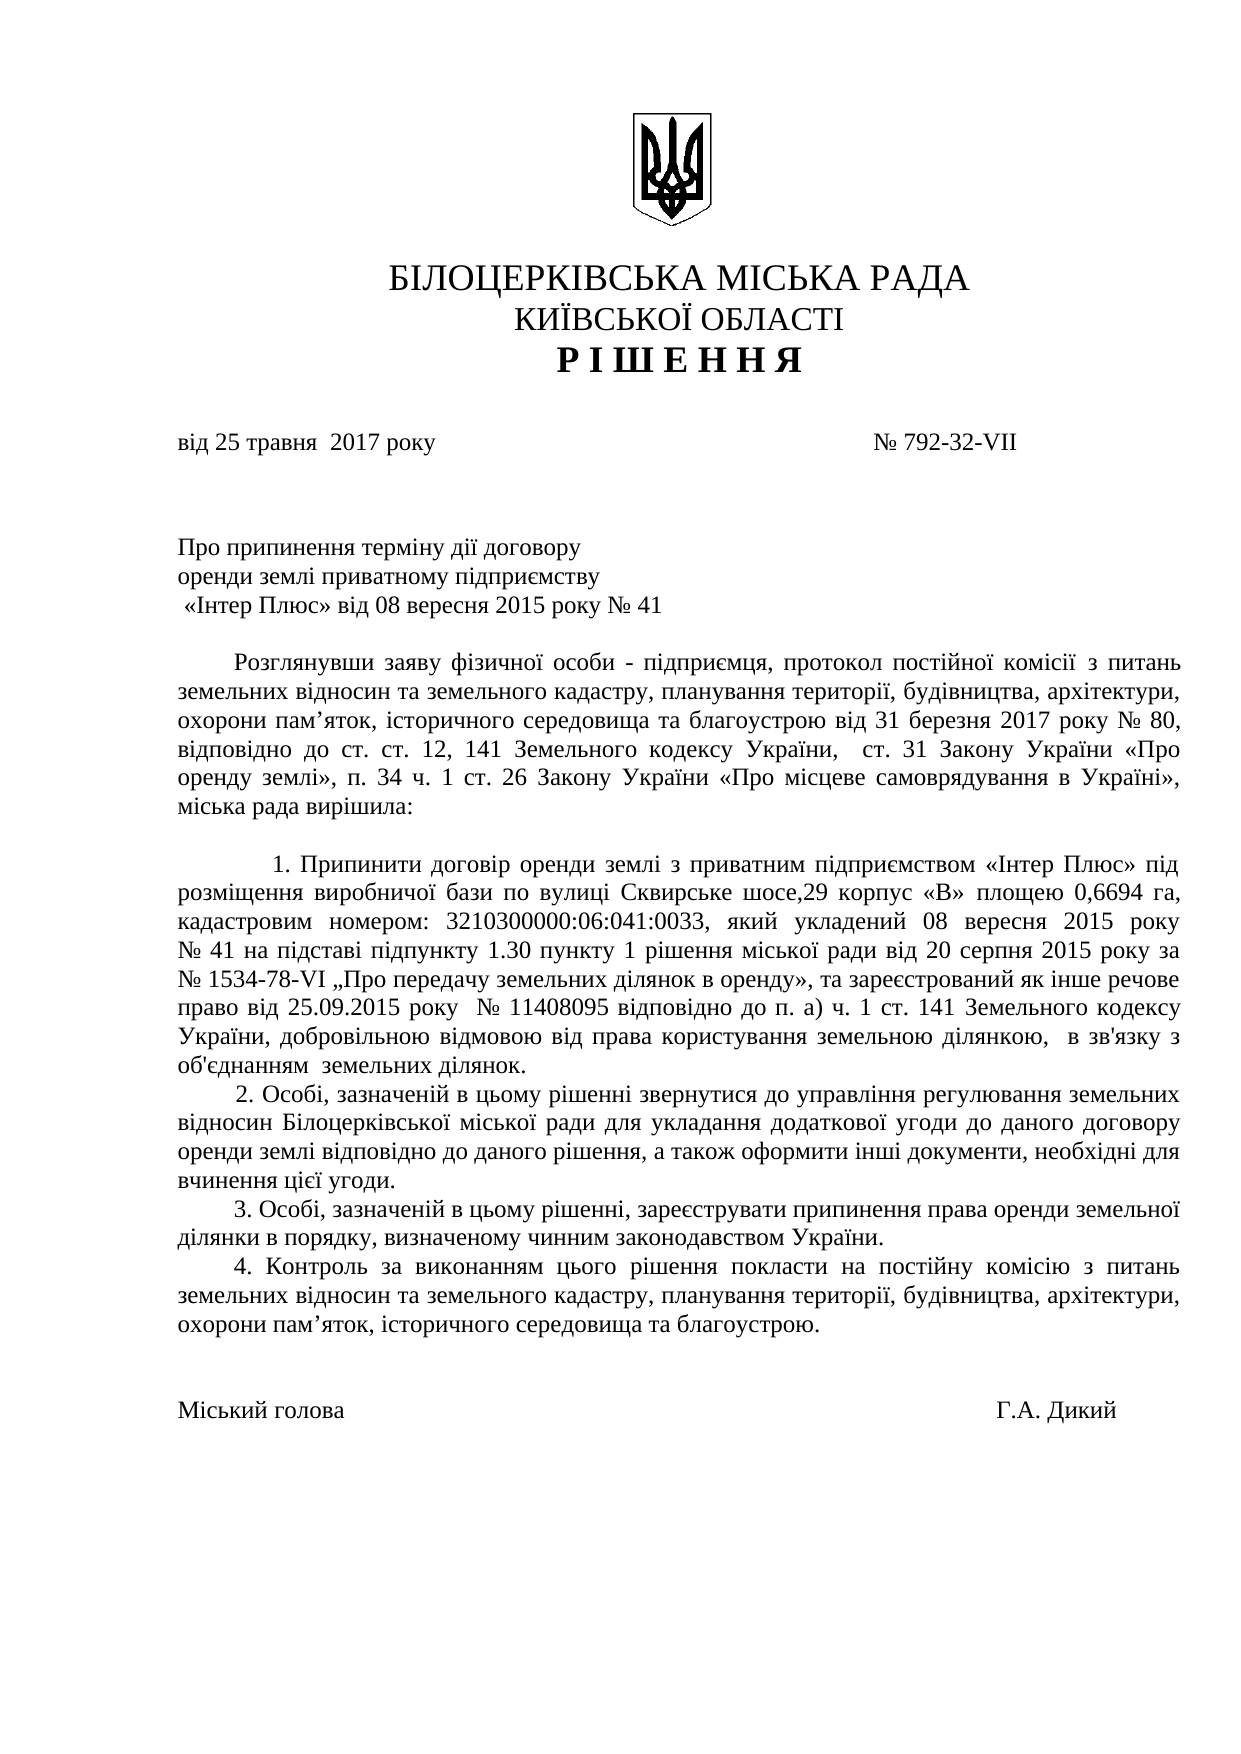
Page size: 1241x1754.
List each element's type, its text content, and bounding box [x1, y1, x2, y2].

text Розглянувши заяву фізичної особи - підприємця, протокол постійної комісії з питань земельних відносин та земельного кадастру, планування території, будівництва, архітектури, охорони пам’яток, історичного середовища та благоустрою від 31 березня 2017 року № 80, відповідно до ст. ст. 12, 141 Земельного кодексу України, ст. 31 Закону України «Про оренду землі», п. 34 ч. 1 ст. 26 Закону України «Про місцеве самоврядування в Україні», міська рада вирішила: [177, 647, 1181, 820]
text 2. Особі, зазначеній в цьому рішенні звернутися до управління регулювання земельних відносин Білоцерківської міської ради для укладання додаткової угоди до даного договору оренди землі відповідно до даного рішення, а також оформити інші документи, необхідні для вчинення цієї угоди. [177, 1079, 1181, 1194]
text Про припинення терміну дії договору [177, 532, 1181, 561]
text «Інтер Плюс» від 08 вересня 2015 року № 41 [177, 590, 1181, 619]
text КИЇВСЬКОЇ ОБЛАСТІ [177, 299, 1181, 337]
text 4. Контроль за виконанням цього рішення покласти на постійну комісію з питань земельних відносин та земельного кадастру, планування території, будівництва, архітектури, охорони пам’яток, історичного середовища та благоустрою. [177, 1251, 1181, 1337]
text від 25 травня 2017 року № 792-32-VII [177, 427, 1181, 456]
text Р І Ш Е Н Н Я [177, 337, 1181, 380]
text 3. Особі, зазначеній в цьому рішенні, зареєструвати припинення права оренди земельної ділянки в порядку, визначеному чинним законодавством України. [177, 1194, 1181, 1251]
text оренди землі приватному підприємству [177, 561, 1181, 590]
text БІЛОЦЕРКІВСЬКА МІСЬКА РАДА [177, 256, 1181, 299]
text Міський голова Г.А. Дикий [177, 1395, 1181, 1424]
picture [627, 106, 721, 234]
text 1. Припинити договір оренди землі з приватним підприємством «Інтер Плюс» під розміщення виробничої бази по вулиці Сквирське шосе,29 корпус «В» площею 0,6694 га, кадастровим номером: 3210300000:06:041:0033, який укладений 08 вересня 2015 року № 41 на підставі підпункту 1.30 пункту 1 рішення міської ради від 20 серпня 2015 року за № 1534-78-VI „Про передачу земельних ділянок в оренду», та зареєстрований як інше речове право від 25.09.2015 року № 11408095 відповідно до п. а) ч. 1 ст. 141 Земельного кодексу України, добровільною відмовою від права користування земельною ділянкою, в зв'язку з об'єднанням земельних ділянок. [177, 849, 1181, 1079]
